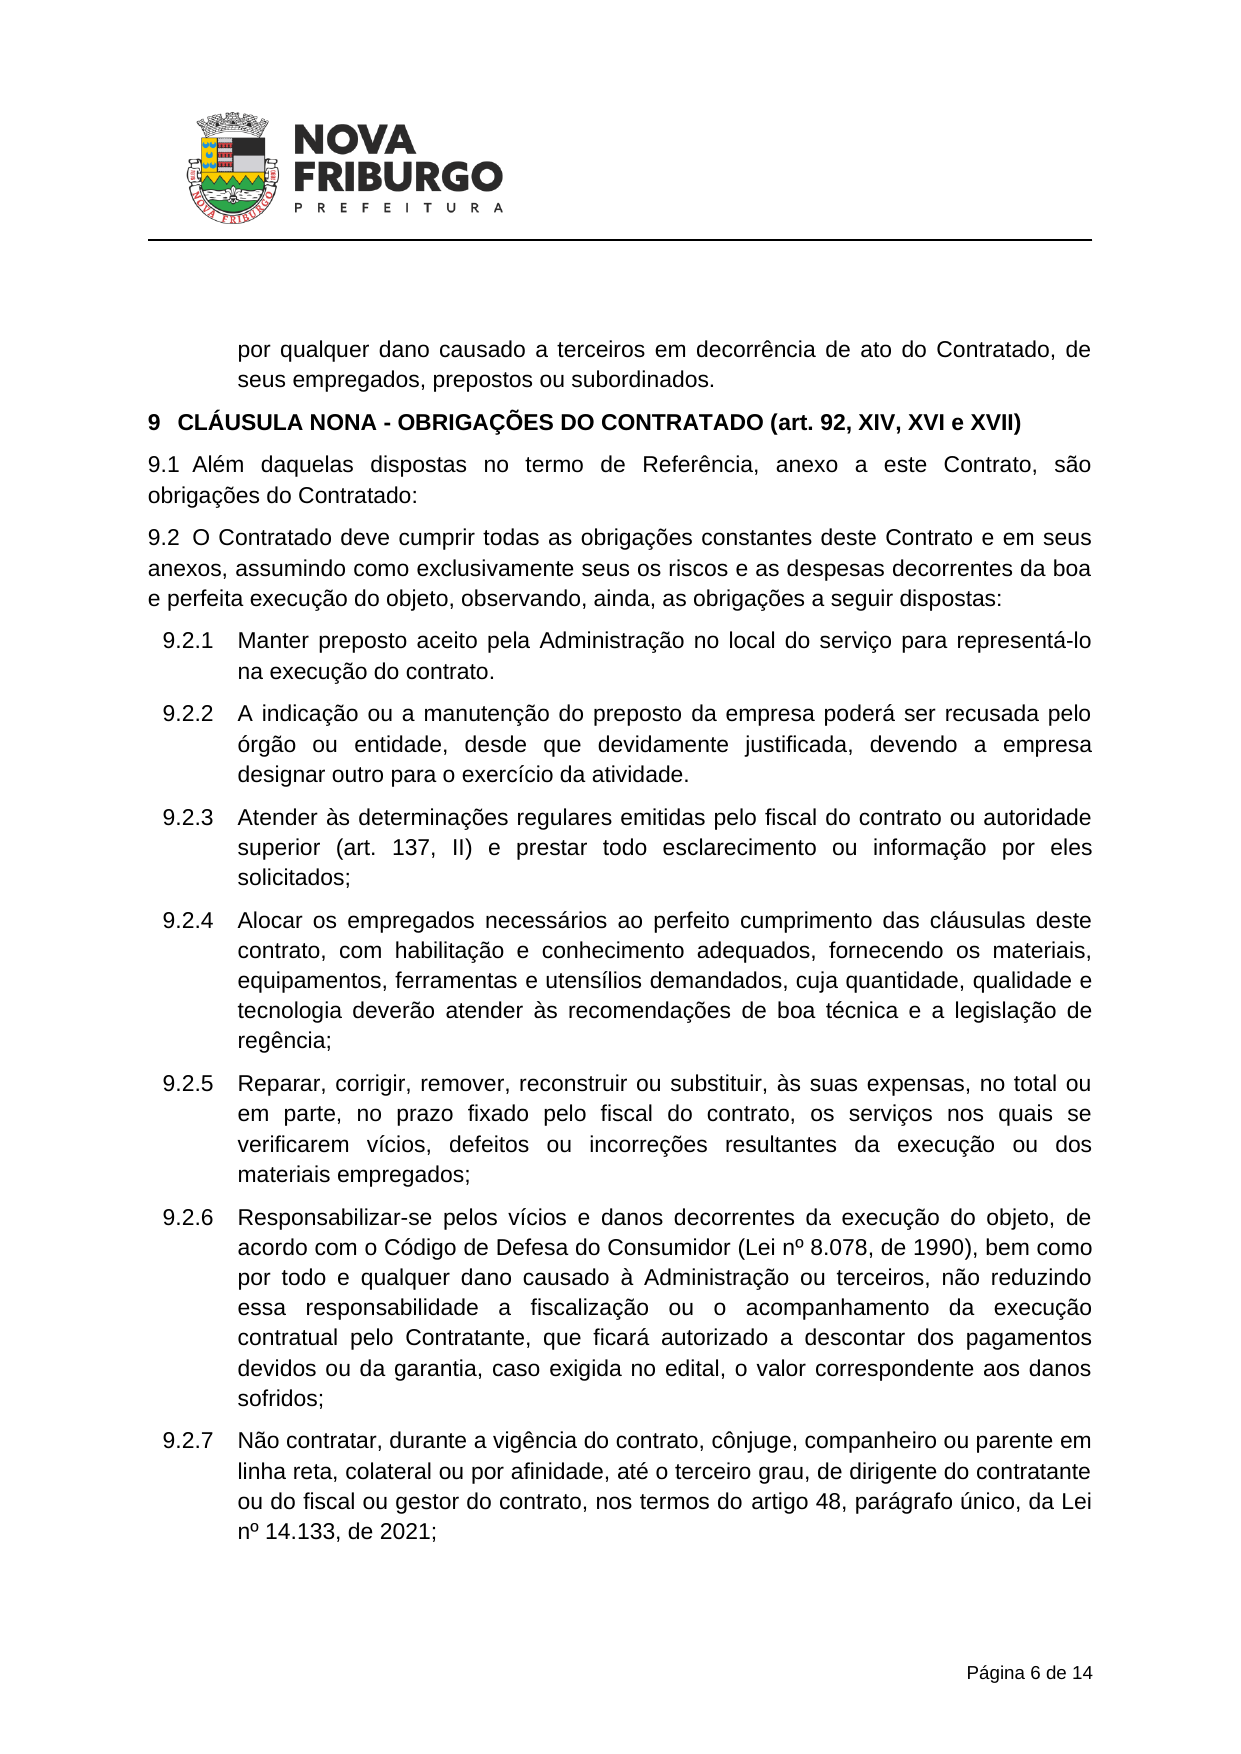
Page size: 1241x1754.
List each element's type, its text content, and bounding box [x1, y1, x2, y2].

list Além daquelas dispostas no termo de Referência, anexo a este Contrato, são obrigações do Contratado: [148, 451, 1092, 508]
list Não contratar, durante a vigência do contrato, cônjuge, companheiro ou parente em linha reta, colateral ou por afinidade, até o terceiro grau, de dirigente do contratante ou do fiscal ou gestor do contrato, nos termos do artigo 48, parágrafo único, da Lei nº 14.133, de 2021; [162, 1427, 1092, 1544]
list Alocar os empregados necessários ao perfeito cumprimento das cláusulas deste contrato, com habilitação e conhecimento adequados, fornecendo os materiais, equipamentos, ferramentas e utensílios demandados, cuja quantidade, qualidade e tecnologia deverão atender às recomendações de boa técnica e a legislação de regência; [162, 907, 1092, 1054]
list Atender às determinações regulares emitidas pelo fiscal do contrato ou autoridade superior (art. 137, II) e prestar todo esclarecimento ou informação por eles solicitados; [162, 803, 1092, 890]
list A indicação ou a manutenção do preposto da empresa poderá ser recusada pelo órgão ou entidade, desde que devidamente justificada, devendo a empresa designar outro para o exercício da atividade. [162, 700, 1092, 787]
list Reparar, corrigir, remover, reconstruir ou substituir, às suas expensas, no total ou em parte, no prazo fixado pelo fiscal do contrato, os serviços nos quais se verificarem vícios, defeitos ou incorreções resultantes da execução ou dos materiais empregados; [162, 1070, 1092, 1187]
list Responsabilizar-se pelos vícios e danos decorrentes da execução do objeto, de acordo com o Código de Defesa do Consumidor (Lei nº 8.078, de 1990), bem como por todo e qualquer dano causado à Administração ou terceiros, não reduzindo essa responsabilidade a fiscalização ou o acompanhamento da execução contratual pelo Contratante, que ficará autorizado a descontar dos pagamentos devidos ou da garantia, caso exigida no edital, o valor correspondente aos danos sofridos; [162, 1203, 1092, 1411]
picture [147, 100, 542, 238]
list CLÁUSULA NONA - OBRIGAÇÕES DO CONTRATADO (art. 92, XIV, XVI e XVII) [148, 409, 1092, 435]
list Manter preposto aceito pela Administração no local do serviço para representá-lo na execução do contrato. [162, 627, 1092, 684]
list O Contratado deve cumprir todas as obrigações constantes deste Contrato e em seus anexos, assumindo como exclusivamente seus os riscos e as despesas decorrentes da boa e perfeita execução do objeto, observando, ainda, as obrigações a seguir dispostas: [148, 524, 1092, 611]
